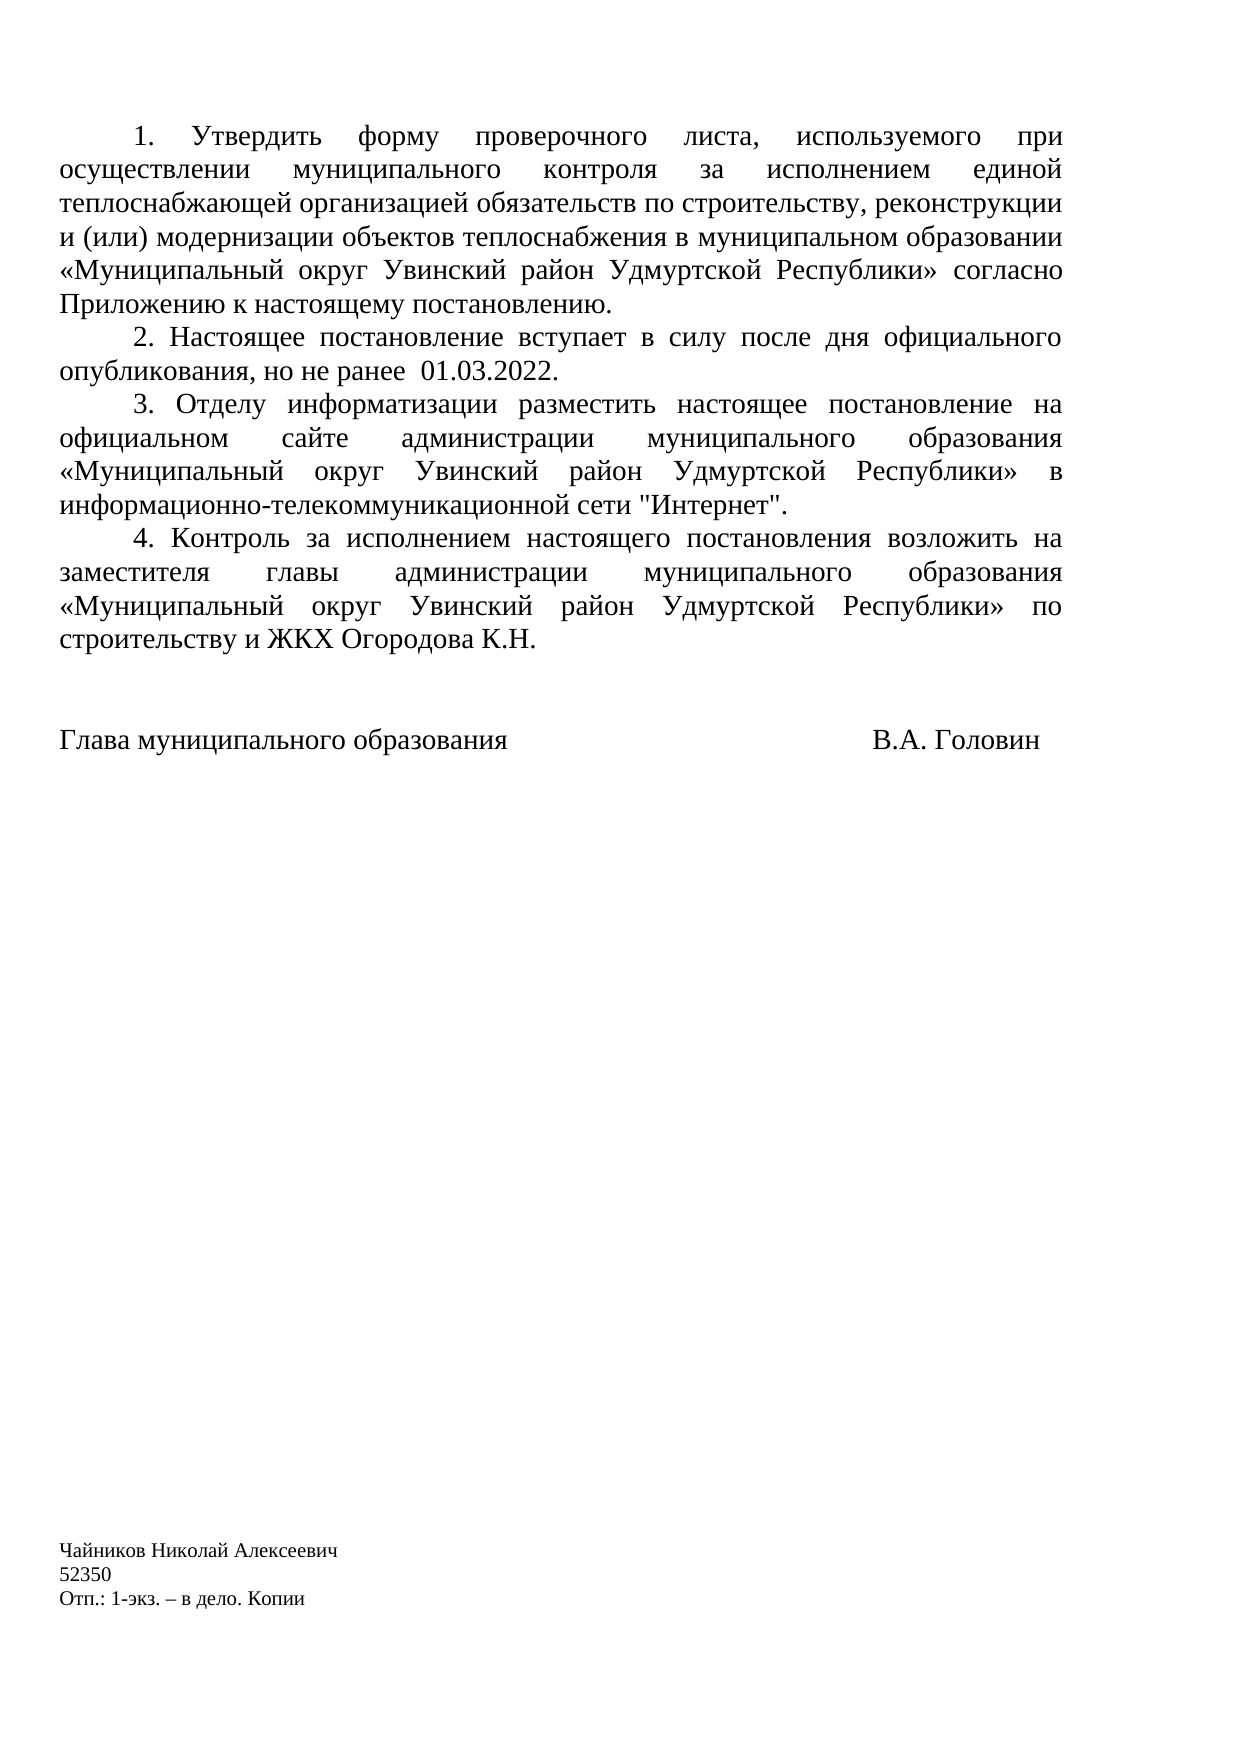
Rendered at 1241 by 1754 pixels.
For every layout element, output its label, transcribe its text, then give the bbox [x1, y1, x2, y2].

text 1. Утвердить форму проверочного листа, используемого при осуществлении муниципального контроля за исполнением единой теплоснабжающей организацией обязательств по строительству, реконструкции и (или) модернизации объектов теплоснабжения в муниципальном образовании «Муниципальный округ Увинский район Удмуртской Республики» согласно Приложению к настоящему постановлению. [59, 118, 1063, 319]
text Чайников Николай Алексеевич [59, 1538, 1063, 1562]
text Глава муниципального образования В.А. Головин [59, 722, 1063, 755]
text 3. Отделу информатизации разместить настоящее постановление на официальном сайте администрации муниципального образования «Муниципальный округ Увинский район Удмуртской Республики» в информационно-телекоммуникационной сети "Интернет". [59, 386, 1063, 521]
text 2. Настоящее постановление вступает в силу после дня официального опубликования, но не ранее 01.03.2022. [59, 319, 1063, 386]
text 52350 [59, 1562, 1063, 1586]
text 4. Контроль за исполнением настоящего постановления возложить на заместителя главы администрации муниципального образования «Муниципальный округ Увинский район Удмуртской Республики» по строительству и ЖКХ Огородова К.Н. [59, 521, 1063, 655]
text Отп.: 1-экз. – в дело. Копии [59, 1586, 1063, 1610]
